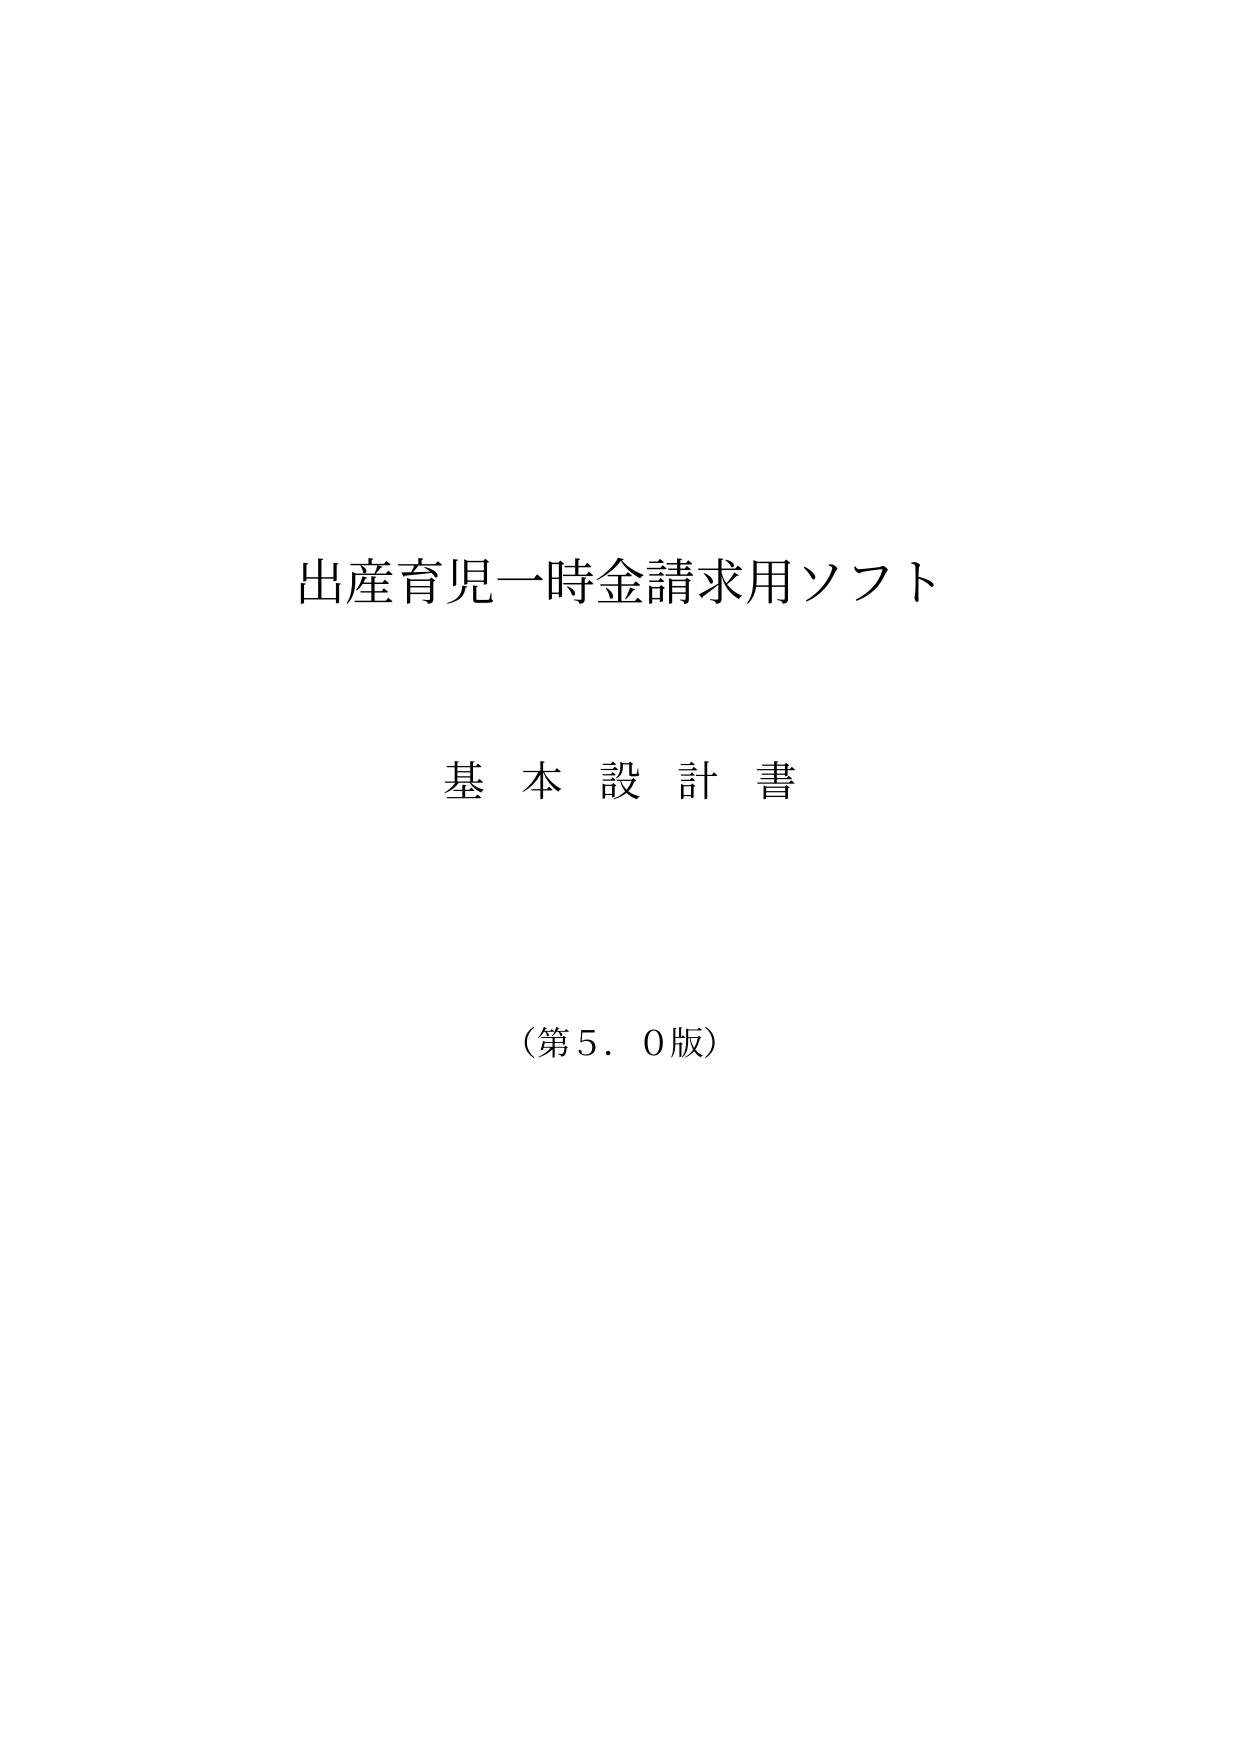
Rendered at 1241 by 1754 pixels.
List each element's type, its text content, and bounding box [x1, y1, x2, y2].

text （第５．０版） [148, 1004, 1092, 1079]
title 出産育児一時金請求用ソフト [148, 541, 1092, 616]
subtitle 基本設計書 [148, 741, 1092, 816]
